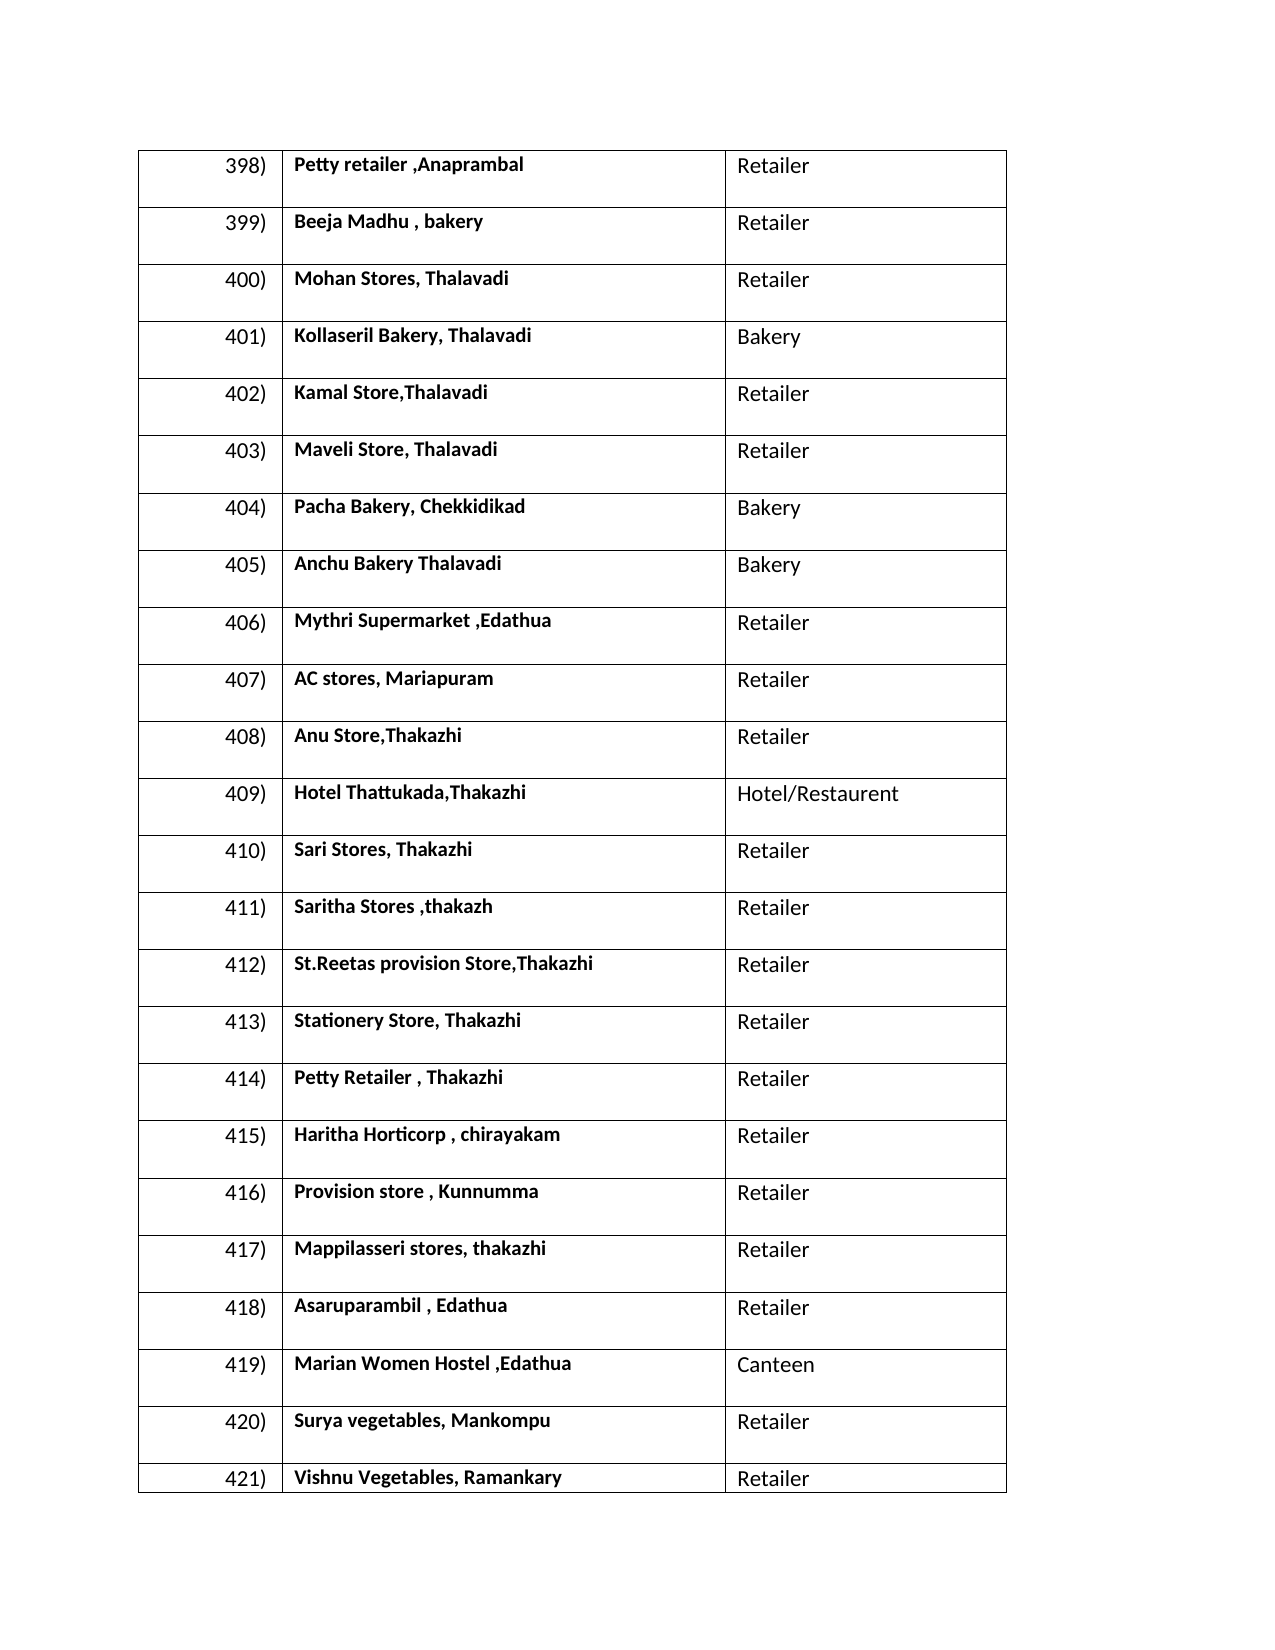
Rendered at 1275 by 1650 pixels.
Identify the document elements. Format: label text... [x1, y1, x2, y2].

table_cell [139, 1179, 282, 1234]
table_cell Retailer [726, 893, 1006, 949]
table_cell Bakery [726, 494, 1006, 549]
table_cell [139, 779, 282, 835]
table_cell [139, 1293, 282, 1349]
table_cell Kamal Store,Thalavadi [283, 379, 725, 435]
table_cell Retailer [726, 1236, 1006, 1292]
table_cell Beeja Madhu , bakery [283, 208, 725, 264]
table_cell Hotel/Restaurent [726, 779, 1006, 835]
table_cell Bakery [726, 551, 1006, 607]
table_cell Asaruparambil , Edathua [283, 1293, 725, 1349]
table_cell Hotel Thattukada,Thakazhi [283, 779, 725, 835]
table_cell Pacha Bakery, Chekkidikad [283, 494, 725, 549]
table_cell Retailer [726, 950, 1006, 1006]
table_cell [139, 665, 282, 721]
table_cell Saritha Stores ,thakazh [283, 893, 725, 949]
table_cell Stationery Store, Thakazhi [283, 1007, 725, 1063]
table_cell [139, 322, 282, 378]
table_cell [139, 836, 282, 892]
table_cell [139, 208, 282, 264]
table_cell [139, 1407, 282, 1463]
table_cell Petty Retailer , Thakazhi [283, 1064, 725, 1120]
table_cell Canteen [726, 1350, 1006, 1406]
table_cell [139, 722, 282, 778]
table_cell [139, 151, 282, 207]
table_cell Retailer [726, 608, 1006, 664]
table_cell Retailer [726, 379, 1006, 435]
table_cell Mappilasseri stores, thakazhi [283, 1236, 725, 1292]
table_cell Retailer [726, 208, 1006, 264]
table_cell Sari Stores, Thakazhi [283, 836, 725, 892]
table_cell Anu Store,Thakazhi [283, 722, 725, 778]
table_cell Retailer [726, 1179, 1006, 1234]
table_cell Retailer [726, 1293, 1006, 1349]
table_cell Anchu Bakery Thalavadi [283, 551, 725, 607]
table_cell St.Reetas provision Store,Thakazhi [283, 950, 725, 1006]
table_cell Retailer [726, 836, 1006, 892]
table_cell Kollaseril Bakery, Thalavadi [283, 322, 725, 378]
table_cell Retailer [726, 1007, 1006, 1063]
table_cell [139, 893, 282, 949]
table_cell [139, 1236, 282, 1292]
table_cell [139, 608, 282, 664]
table_cell [139, 1007, 282, 1063]
table_cell Retailer [726, 1121, 1006, 1177]
table_cell [139, 1350, 282, 1406]
table_cell [139, 494, 282, 549]
table_cell [139, 1064, 282, 1120]
table_cell Retailer [726, 665, 1006, 721]
table_cell Mohan Stores, Thalavadi [283, 265, 725, 321]
table_cell [139, 265, 282, 321]
table_cell [139, 1121, 282, 1177]
table_cell Bakery [726, 322, 1006, 378]
table_cell Marian Women Hostel ,Edathua [283, 1350, 725, 1406]
table_cell Retailer [726, 1407, 1006, 1463]
table_cell Mythri Supermarket ,Edathua [283, 608, 725, 664]
table_cell Retailer [726, 1064, 1006, 1120]
table_cell [139, 379, 282, 435]
table_cell Retailer [726, 151, 1006, 207]
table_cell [283, 1464, 725, 1492]
table_cell [139, 551, 282, 607]
table_cell Haritha Horticorp , chirayakam [283, 1121, 725, 1177]
table_cell [139, 436, 282, 492]
table_cell Maveli Store, Thalavadi [283, 436, 725, 492]
table_cell Retailer [726, 722, 1006, 778]
table_cell [139, 950, 282, 1006]
table_cell [139, 1464, 282, 1492]
table_cell Retailer [726, 265, 1006, 321]
table_cell Surya vegetables, Mankompu [283, 1407, 725, 1463]
table_cell Retailer [726, 436, 1006, 492]
table_cell Provision store , Kunnumma [283, 1179, 725, 1234]
table_cell Petty retailer ,Anaprambal [283, 151, 725, 207]
table_cell AC stores, Mariapuram [283, 665, 725, 721]
table_cell Retailer [726, 1464, 1006, 1492]
